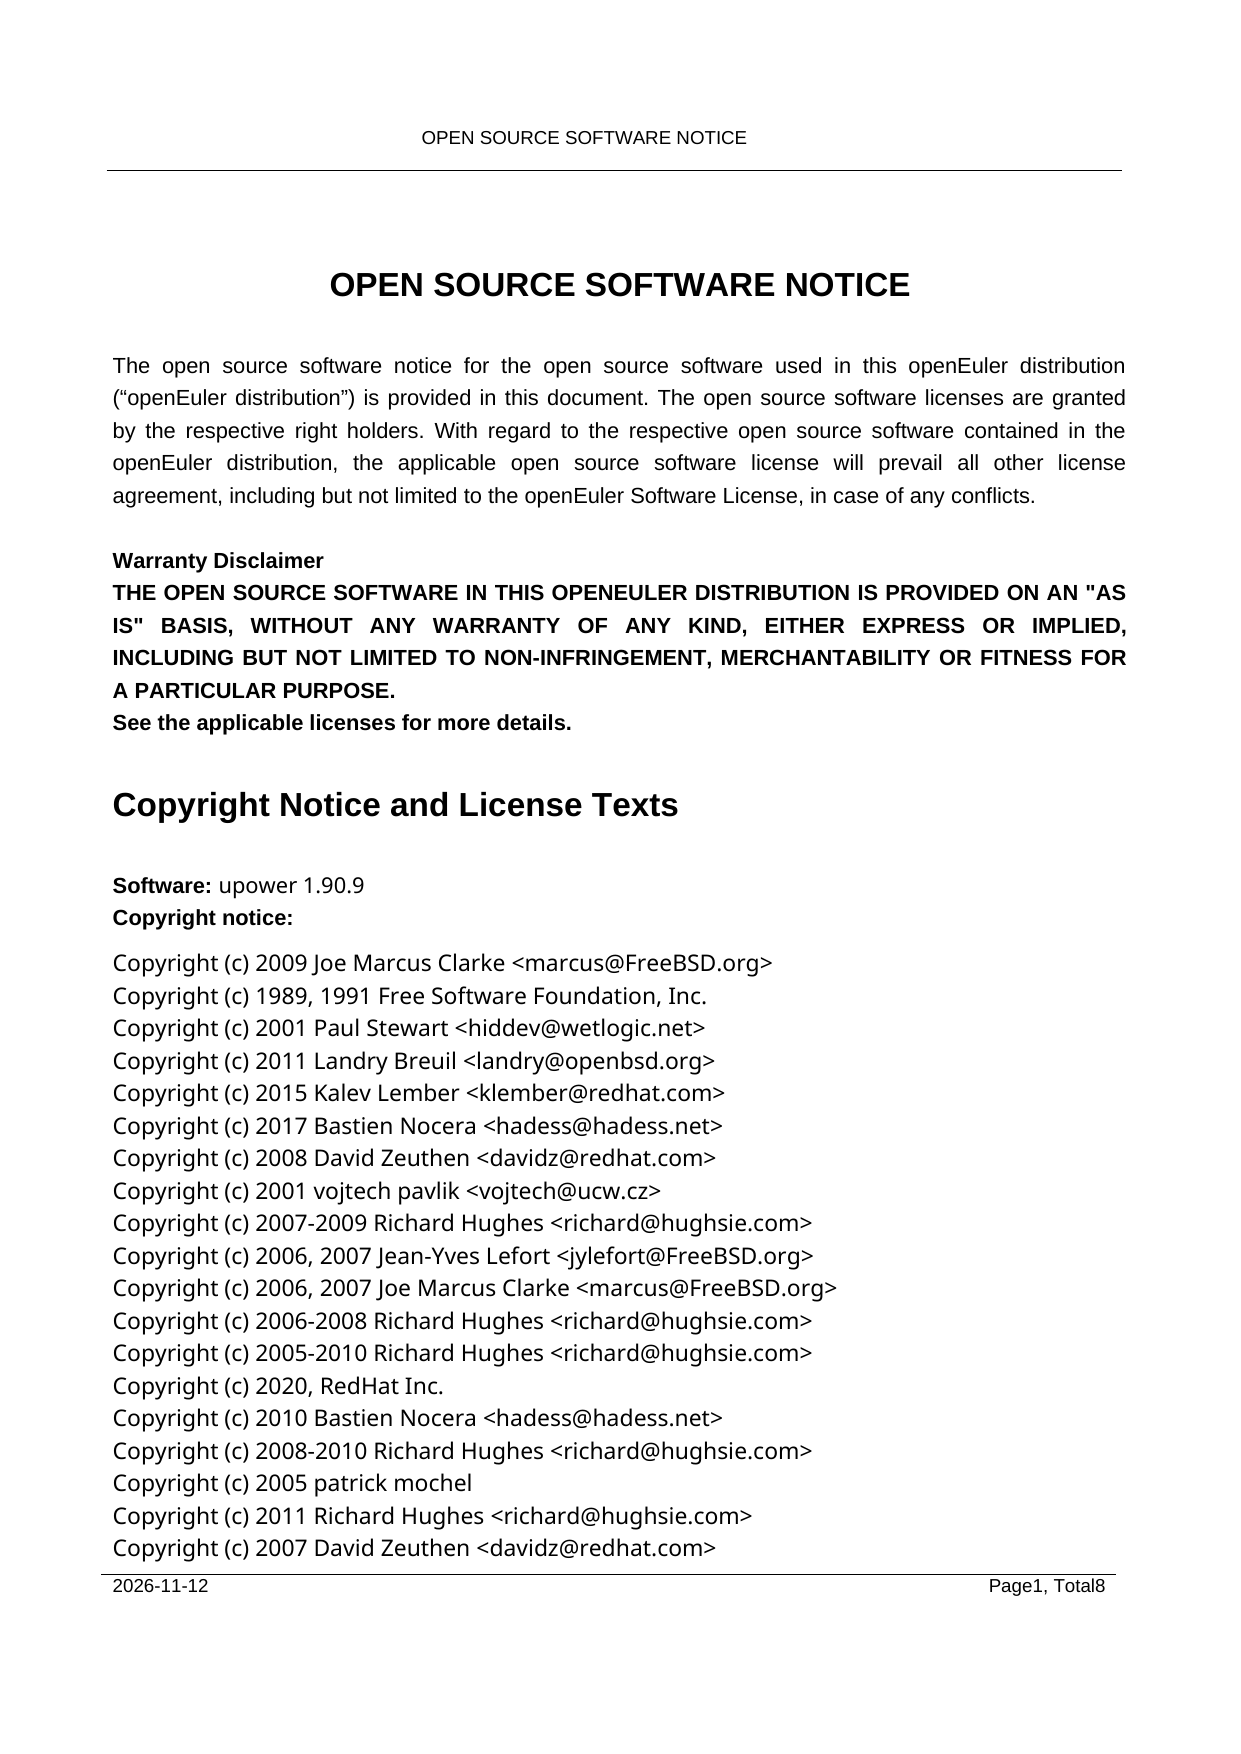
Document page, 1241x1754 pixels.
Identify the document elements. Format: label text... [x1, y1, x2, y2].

text Copyright notice: [112, 901, 1128, 934]
text THE OPEN SOURCE SOFTWARE IN THIS OPENEULER DISTRIBUTION IS PROVIDED ON AN "AS IS" BASIS, WITHOUT ANY WARRANTY OF ANY KIND, EITHER EXPRESS OR IMPLIED, INCLUDING BUT NOT LIMITED TO NON-INFRINGEMENT, MERCHANTABILITY OR FITNESS FOR A PARTICULAR PURPOSE. See the applicable licenses for more details. [112, 576, 1128, 739]
text The open source software notice for the open source software used in this openEuler distribution (“openEuler distribution”) is provided in this document. The open source software licenses are granted by the respective right holders. With regard to the respective open source software contained in the openEuler distribution, the applicable open source software license will prevail all other license agreement, including but not limited to the openEuler Software License, in case of any conflicts. [112, 349, 1128, 511]
text Warranty Disclaimer [112, 544, 1128, 576]
title Software: upower 1.90.9 [112, 869, 1128, 901]
text Copyright Notice and License Texts [112, 771, 1128, 836]
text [112, 947, 1128, 1564]
text OPEN SOURCE SOFTWARE NOTICE [112, 251, 1128, 316]
